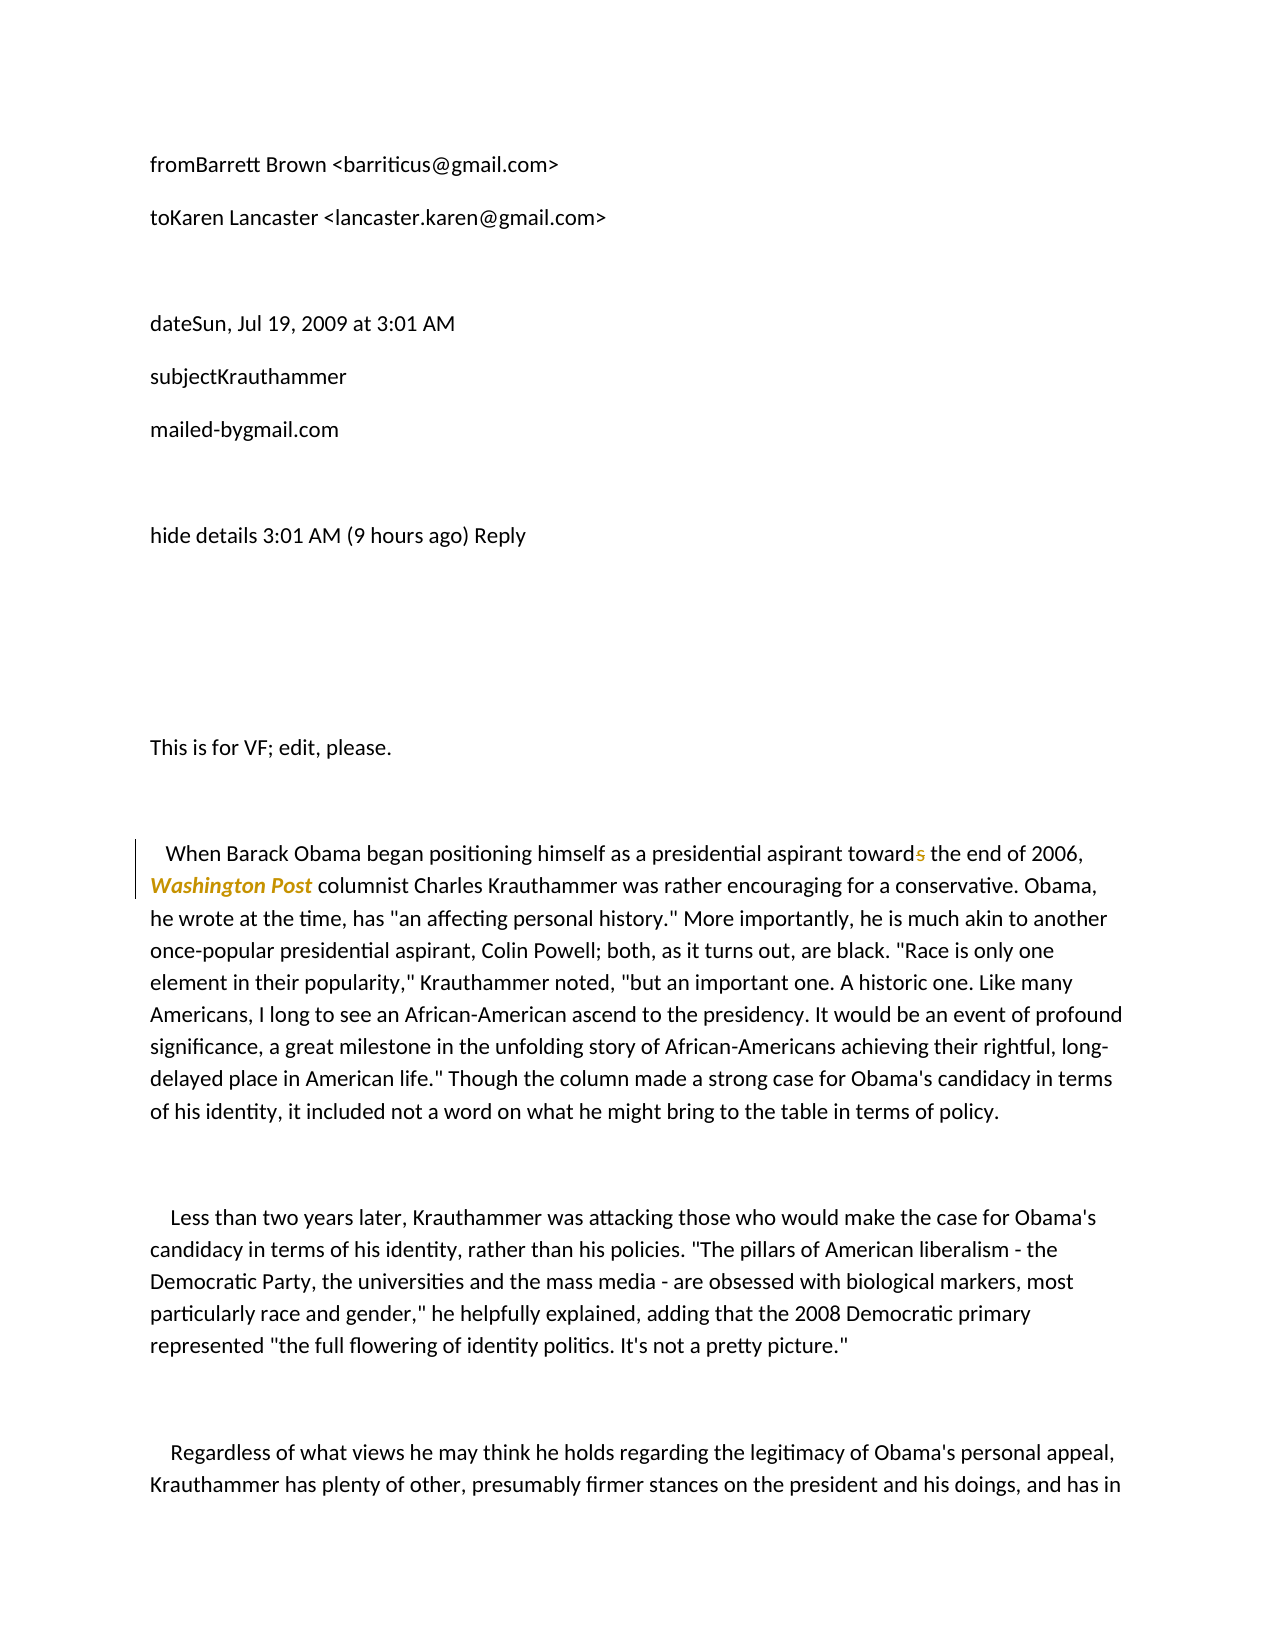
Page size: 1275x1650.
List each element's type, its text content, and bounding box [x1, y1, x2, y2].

text dateSun, Jul 19, 2009 at 3:01 AM [150, 309, 1125, 337]
text Less than two years later, Krauthammer was attacking those who would make the case for Obama's candidacy in terms of his identity, rather than his policies. "The pillars of American liberalism - the Democratic Party, the universities and the mass media - are obsessed with biological markers, most particularly race and gender," he helpfully explained, adding that the 2008 Democratic primary represented "the full flowering of identity politics. It's not a pretty picture." [150, 1203, 1125, 1359]
text subjectKrauthammer [150, 362, 1125, 390]
text mailed-bygmail.com [150, 415, 1125, 443]
text hide details 3:01 AM (9 hours ago) Reply [150, 521, 1125, 549]
text This is for VF; edit, please. [150, 733, 1125, 761]
text When Barack Obama began positioning himself as a presidential aspirant toward the end of 2006, Washington Post columnist Charles Krauthammer was rather encouraging for a conservative. Obama, he wrote at the time, has "an affecting personal history." More importantly, he is much akin to another once-popular presidential aspirant, Colin Powell; both, as it turns out, are black. "Race is only one element in their popularity," Krauthammer noted, "but an important one. A historic one. Like many Americans, I long to see an African-American ascend to the presidency. It would be an event of profound significance, a great milestone in the unfolding story of African-Americans achieving their rightful, long-delayed place in American life." Though the column made a strong case for Obama's candidacy in terms of his identity, it included not a word on what he might bring to the table in terms of policy. [150, 839, 1125, 1125]
text fromBarrett Brown <barriticus@gmail.com> [150, 150, 1125, 178]
text toKaren Lancaster <lancaster.karen@gmail.com> [150, 203, 1125, 231]
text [150, 1438, 1125, 1498]
